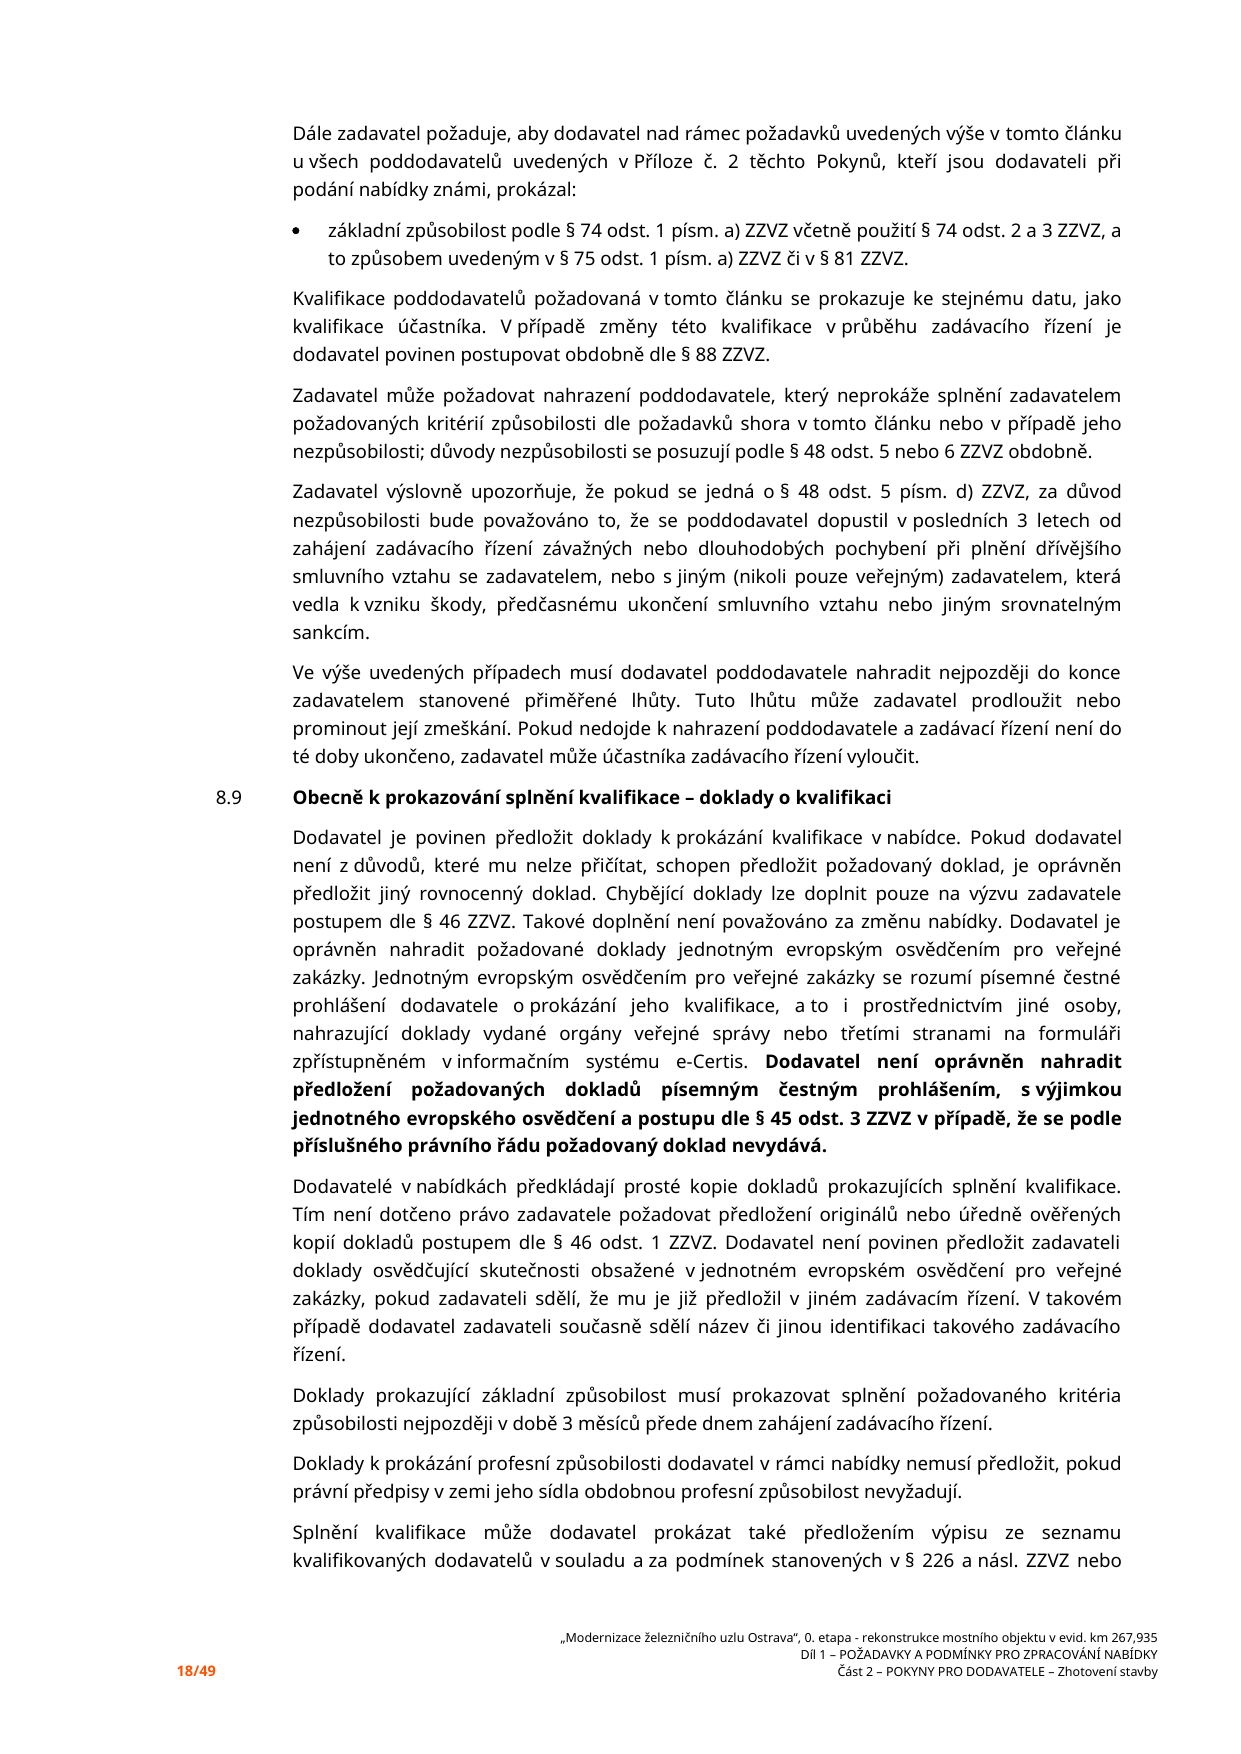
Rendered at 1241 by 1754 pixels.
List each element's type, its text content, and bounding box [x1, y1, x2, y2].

text Dále zadavatel požaduje, aby dodavatel nad rámec požadavků uvedených výše v tomto článku u všech poddodavatelů uvedených v Příloze č. 2 těchto Pokynů, kteří jsou dodavateli při podání nabídky známi, prokázal: [292, 121, 1122, 202]
text Ve výše uvedených případech musí dodavatel poddodavatele nahradit nejpozději do konce zadavatelem stanovené přiměřené lhůty. Tuto lhůtu může zadavatel prodloužit nebo prominout její zmeškání. Pokud nedojde k nahrazení poddodavatele a zadávací řízení není do té doby ukončeno, zadavatel může účastníka zadávacího řízení vyloučit. [292, 659, 1122, 769]
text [292, 1519, 1122, 1573]
text Dodavatel je povinen předložit doklady k prokázání kvalifikace v nabídce. Pokud dodavatel není z důvodů, které mu nelze přičítat, schopen předložit požadovaný doklad, je oprávněn předložit jiný rovnocenný doklad. Chybějící doklady lze doplnit pouze na výzvu zadavatele postupem dle § 46 ZZVZ. Takové doplnění není považováno za změnu nabídky. Dodavatel je oprávněn nahradit požadované doklady jednotným evropským osvědčením pro veřejné zakázky. Jednotným evropským osvědčením pro veřejné zakázky se rozumí písemné čestné prohlášení dodavatele o prokázání jeho kvalifikace, a to i prostřednictvím jiné osoby, nahrazující doklady vydané orgány veřejné správy nebo třetími stranami na formuláři zpřístupněném v informačním systému e-Certis. Dodavatel není oprávněn nahradit předložení požadovaných dokladů písemným čestným prohlášením, s výjimkou jednotného evropského osvědčení a postupu dle § 45 odst. 3 ZZVZ v případě, že se podle příslušného právního řádu požadovaný doklad nevydává. [292, 824, 1122, 1158]
text Dodavatelé v nabídkách předkládají prosté kopie dokladů prokazujících splnění kvalifikace. Tím není dotčeno právo zadavatele požadovat předložení originálů nebo úředně ověřených kopií dokladů postupem dle § 46 odst. 1 ZZVZ. Dodavatel není povinen předložit zadavateli doklady osvědčující skutečnosti obsažené v jednotném evropském osvědčení pro veřejné zakázky, pokud zadavateli sdělí, že mu je již předložil v jiném zadávacím řízení. V takovém případě dodavatel zadavateli současně sdělí název či jinou identifikaci takového zadávacího řízení. [292, 1173, 1122, 1367]
text Obecně k prokazování splnění kvalifikace – doklady o kvalifikaci [216, 784, 1122, 809]
text Kvalifikace poddodavatelů požadovaná v tomto článku se prokazuje ke stejnému datu, jako kvalifikace účastníka. V případě změny této kvalifikace v průběhu zadávacího řízení je dodavatel povinen postupovat obdobně dle § 88 ZZVZ. [292, 286, 1122, 367]
text Zadavatel může požadovat nahrazení poddodavatele, který neprokáže splnění zadavatelem požadovaných kritérií způsobilosti dle požadavků shora v tomto článku nebo v případě jeho nezpůsobilosti; důvody nezpůsobilosti se posuzují podle § 48 odst. 5 nebo 6 ZZVZ obdobně. [292, 382, 1122, 464]
text Doklady k prokázání profesní způsobilosti dodavatel v rámci nabídky nemusí předložit, pokud právní předpisy v zemi jeho sídla obdobnou profesní způsobilost nevyžadují. [292, 1451, 1122, 1504]
text Doklady prokazující základní způsobilost musí prokazovat splnění požadovaného kritéria způsobilosti nejpozději v době 3 měsíců přede dnem zahájení zadávacího řízení. [292, 1382, 1122, 1436]
text Zadavatel výslovně upozorňuje, že pokud se jedná o § 48 odst. 5 písm. d) ZZVZ, za důvod nezpůsobilosti bude považováno to, že se poddodavatel dopustil v posledních 3 letech od zahájení zadávacího řízení závažných nebo dlouhodobých pochybení při plnění dřívějšího smluvního vztahu se zadavatelem, nebo s jiným (nikoli pouze veřejným) zadavatelem, která vedla k vzniku škody, předčasnému ukončení smluvního vztahu nebo jiným srovnatelným sankcím. [292, 479, 1122, 644]
text základní způsobilost podle § 74 odst. 1 písm. a) ZZVZ včetně použití § 74 odst. 2 a 3 ZZVZ, a to způsobem uvedeným v § 75 odst. 1 písm. a) ZZVZ či v § 81 ZZVZ. [292, 217, 1122, 271]
